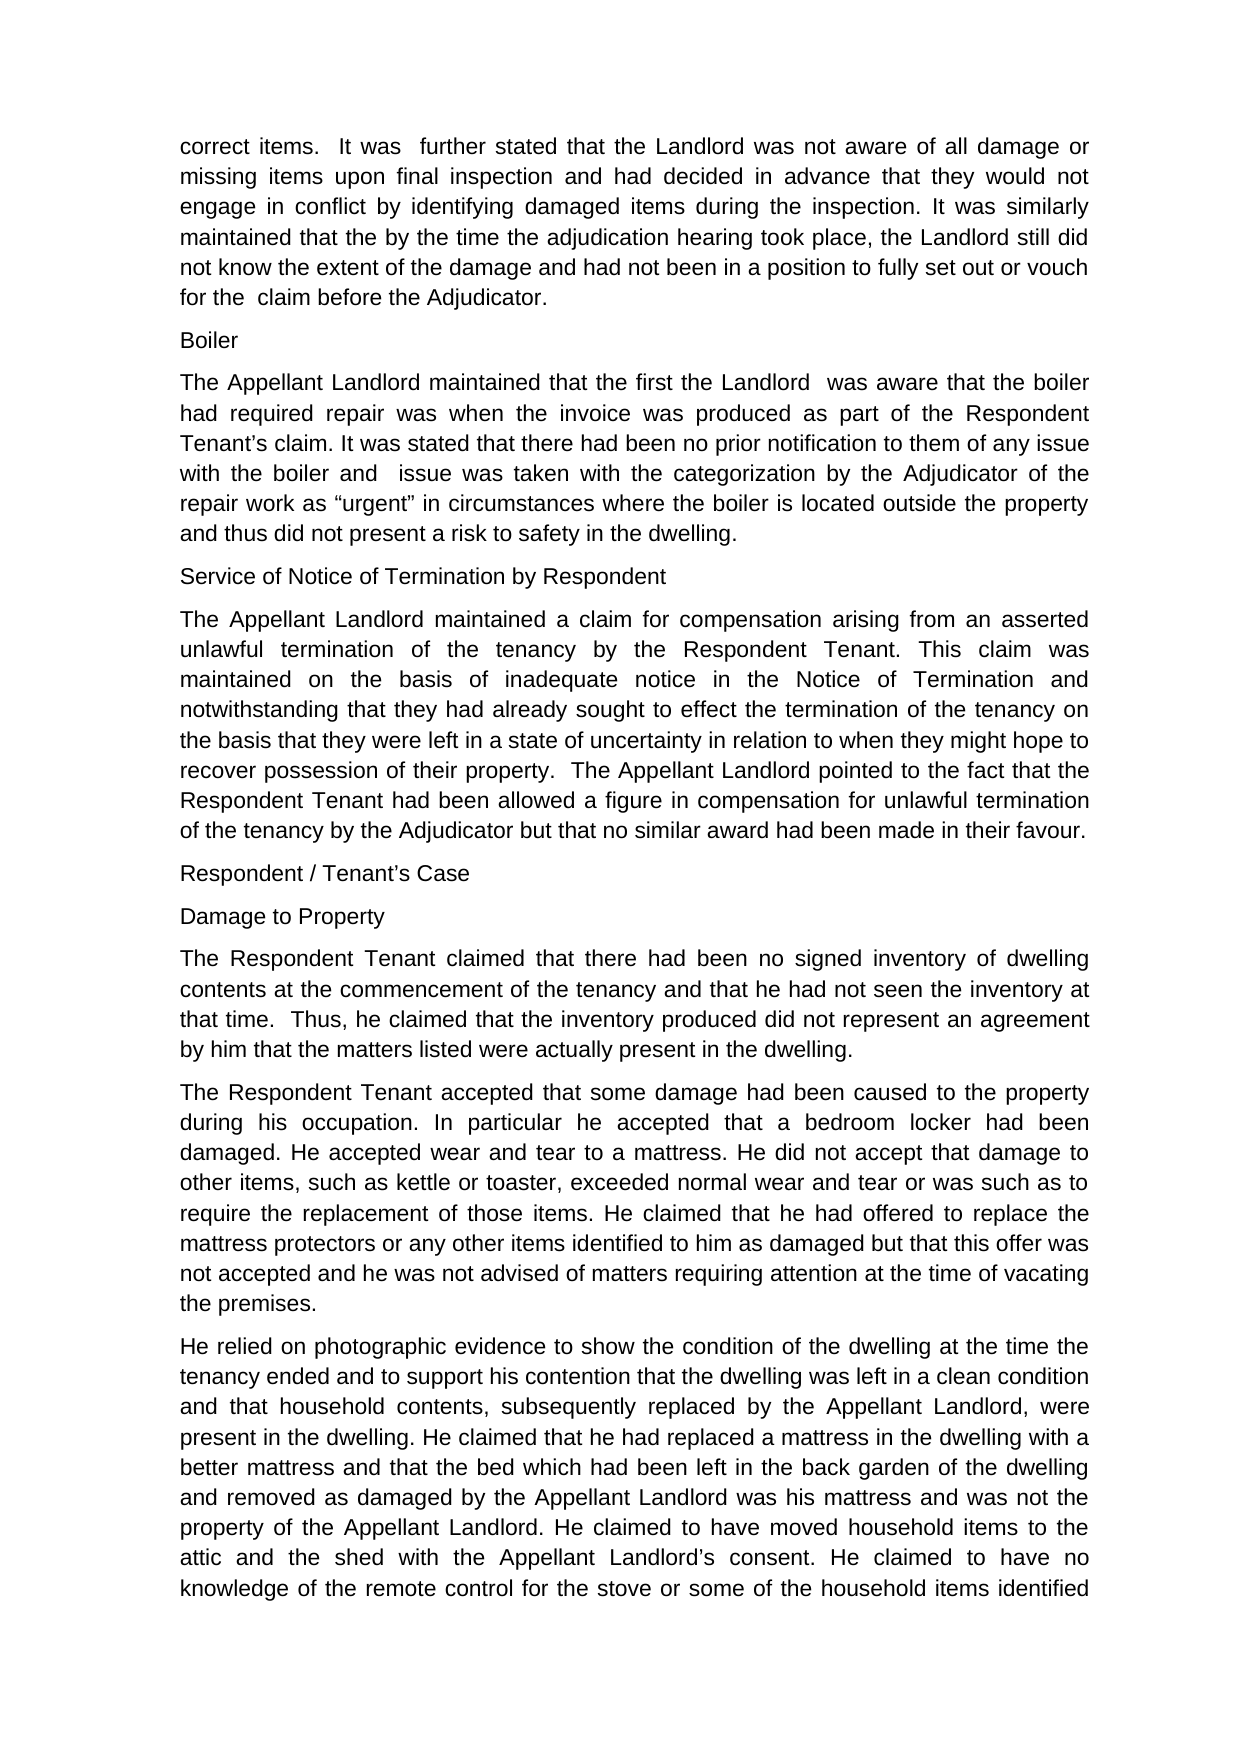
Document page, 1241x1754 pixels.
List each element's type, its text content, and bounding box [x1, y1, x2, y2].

text Damage to Property [179, 903, 1090, 929]
text Service of Notice of Termination by Respondent [179, 563, 1090, 589]
text The Respondent Tenant accepted that some damage had been caused to the property during his occupation. In particular he accepted that a bedroom locker had been damaged. He accepted wear and tear to a mattress. He did not accept that damage to other items, such as kettle or toaster, exceeded normal wear and tear or was such as to require the replacement of those items. He claimed that he had offered to replace the mattress protectors or any other items identified to him as damaged but that this offer was not accepted and he was not advised of matters requiring attention at the time of vacating the premises. [179, 1079, 1090, 1317]
text The Respondent Tenant claimed that there had been no signed inventory of dwelling contents at the commencement of the tenancy and that he had not seen the inventory at that time. Thus, he claimed that the inventory produced did not represent an agreement by him that the matters listed were actually present in the dwelling. [179, 945, 1090, 1062]
text Respondent / Tenant’s Case [179, 860, 1090, 886]
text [179, 133, 1090, 310]
text Boiler [179, 327, 1090, 353]
text The Appellant Landlord maintained that the first the Landlord was aware that the boiler had required repair was when the invoice was produced as part of the Respondent Tenant’s claim. It was stated that there had been no prior notification to them of any issue with the boiler and issue was taken with the categorization by the Adjudicator of the repair work as “urgent” in circumstances where the boiler is located outside the property and thus did not present a risk to safety in the dwelling. [179, 369, 1090, 547]
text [179, 1333, 1090, 1601]
text The Appellant Landlord maintained a claim for compensation arising from an asserted unlawful termination of the tenancy by the Respondent Tenant. This claim was maintained on the basis of inadequate notice in the Notice of Termination and notwithstanding that they had already sought to effect the termination of the tenancy on the basis that they were left in a state of uncertainty in relation to when they might hope to recover possession of their property. The Appellant Landlord pointed to the fact that the Respondent Tenant had been allowed a figure in compensation for unlawful termination of the tenancy by the Adjudicator but that no similar award had been made in their favour. [179, 606, 1090, 844]
